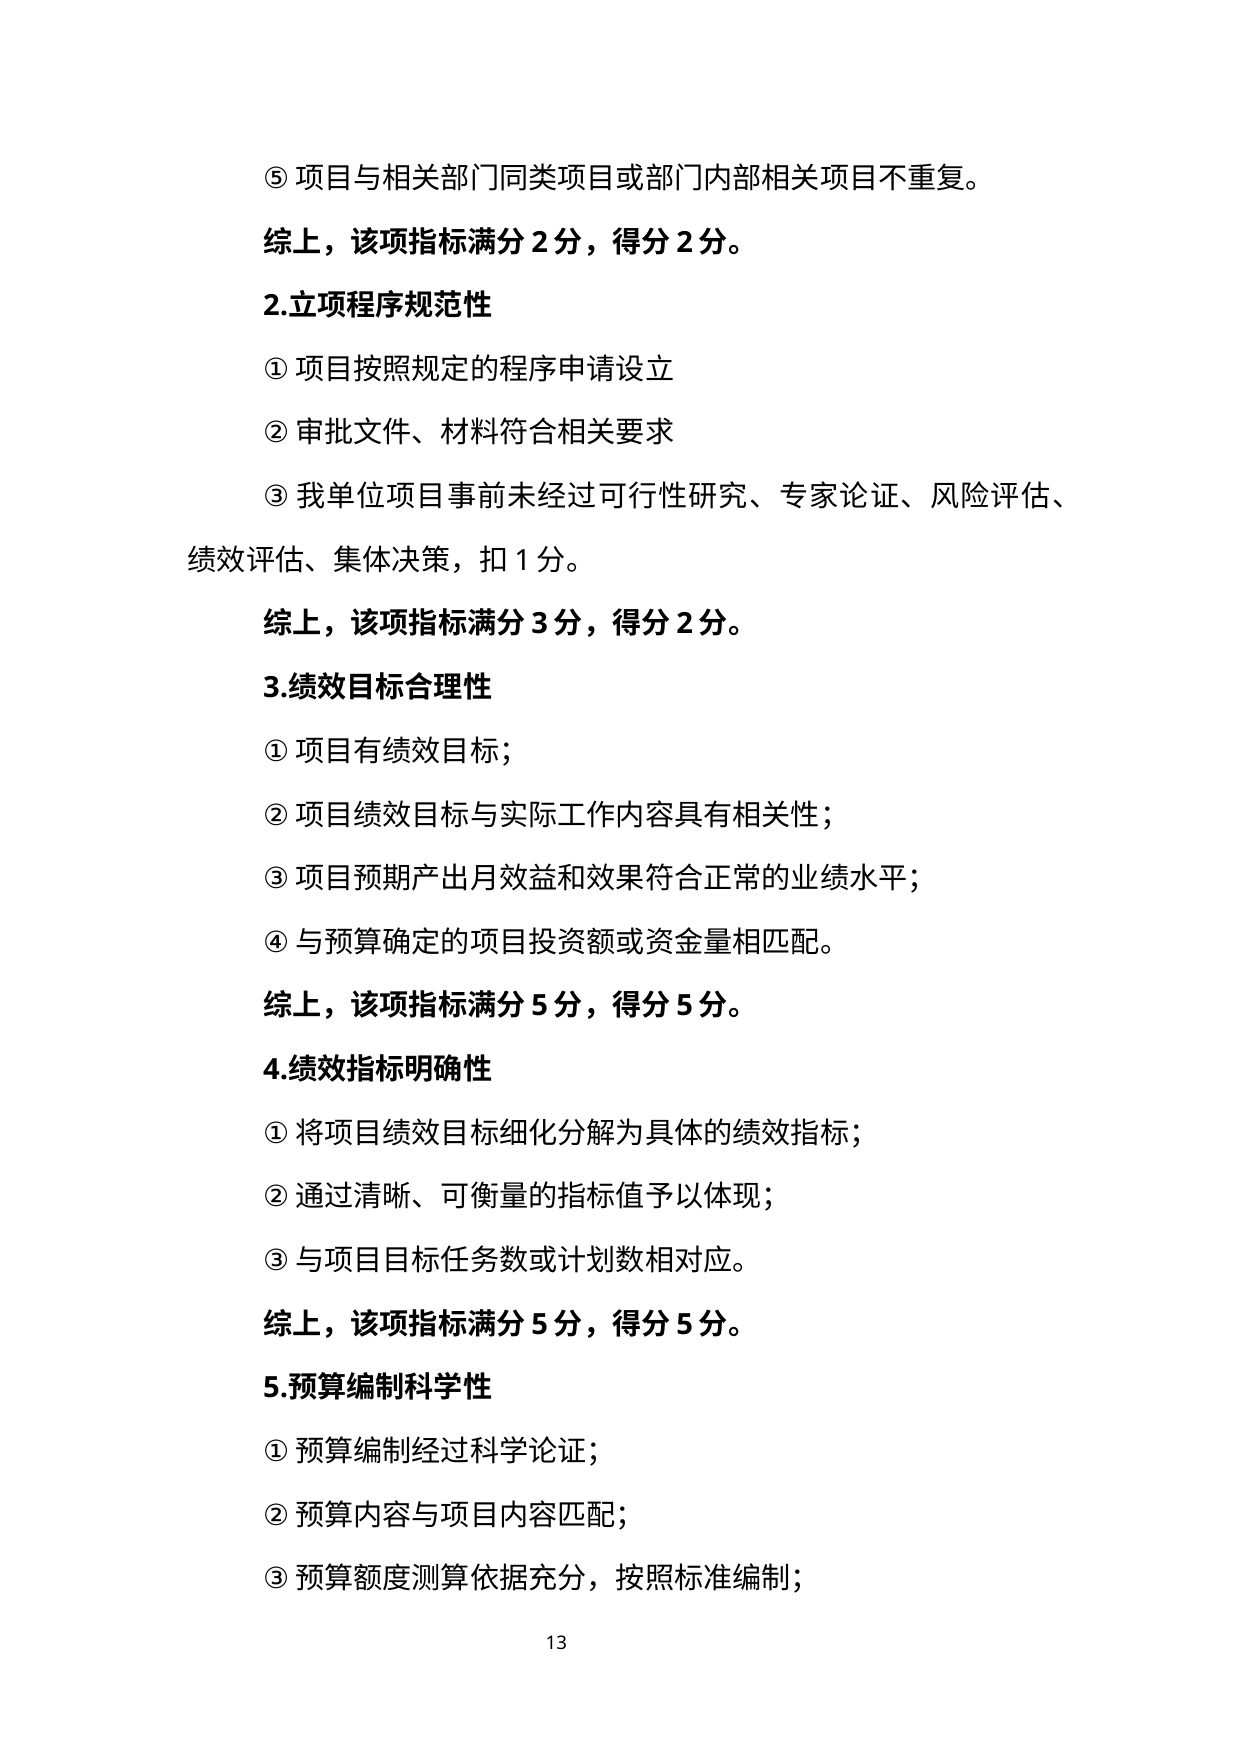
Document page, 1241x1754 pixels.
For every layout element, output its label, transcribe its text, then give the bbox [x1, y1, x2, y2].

text ③预算额度测算依据充分，按照标准编制； [187, 1555, 1053, 1597]
text ①将项目绩效目标细化分解为具体的绩效指标； [187, 1109, 1053, 1152]
text 2.立项程序规范性 [187, 282, 1053, 324]
text ①项目按照规定的程序申请设立 [187, 345, 1053, 388]
text 综上，该项指标满分2分，得分2分。 [187, 218, 1053, 261]
text 5.预算编制科学性 [187, 1364, 1053, 1406]
text ④与预算确定的项目投资额或资金量相匹配。 [187, 918, 1053, 961]
text 4.绩效指标明确性 [187, 1046, 1053, 1088]
text ②审批文件、材料符合相关要求 [187, 409, 1053, 452]
text ③与项目目标任务数或计划数相对应。 [187, 1237, 1053, 1279]
text 综上，该项指标满分5分，得分5分。 [187, 982, 1053, 1024]
text 综上，该项指标满分5分，得分5分。 [187, 1300, 1053, 1343]
text ③项目预期产出月效益和效果符合正常的业绩水平； [187, 855, 1053, 897]
text ③我单位项目事前未经过可行性研究、专家论证、风险评估、绩效评估、集体决策，扣1分。 [187, 473, 1053, 579]
text ②项目绩效目标与实际工作内容具有相关性； [187, 791, 1053, 833]
text ①项目有绩效目标； [187, 727, 1053, 770]
text 综上，该项指标满分3分，得分2分。 [187, 600, 1053, 643]
text ②通过清晰、可衡量的指标值予以体现； [187, 1173, 1053, 1215]
text ②预算内容与项目内容匹配； [187, 1491, 1053, 1534]
text ⑤项目与相关部门同类项目或部门内部相关项目不重复。 [187, 154, 1053, 197]
text 3.绩效目标合理性 [187, 664, 1053, 706]
text ①预算编制经过科学论证； [187, 1427, 1053, 1470]
